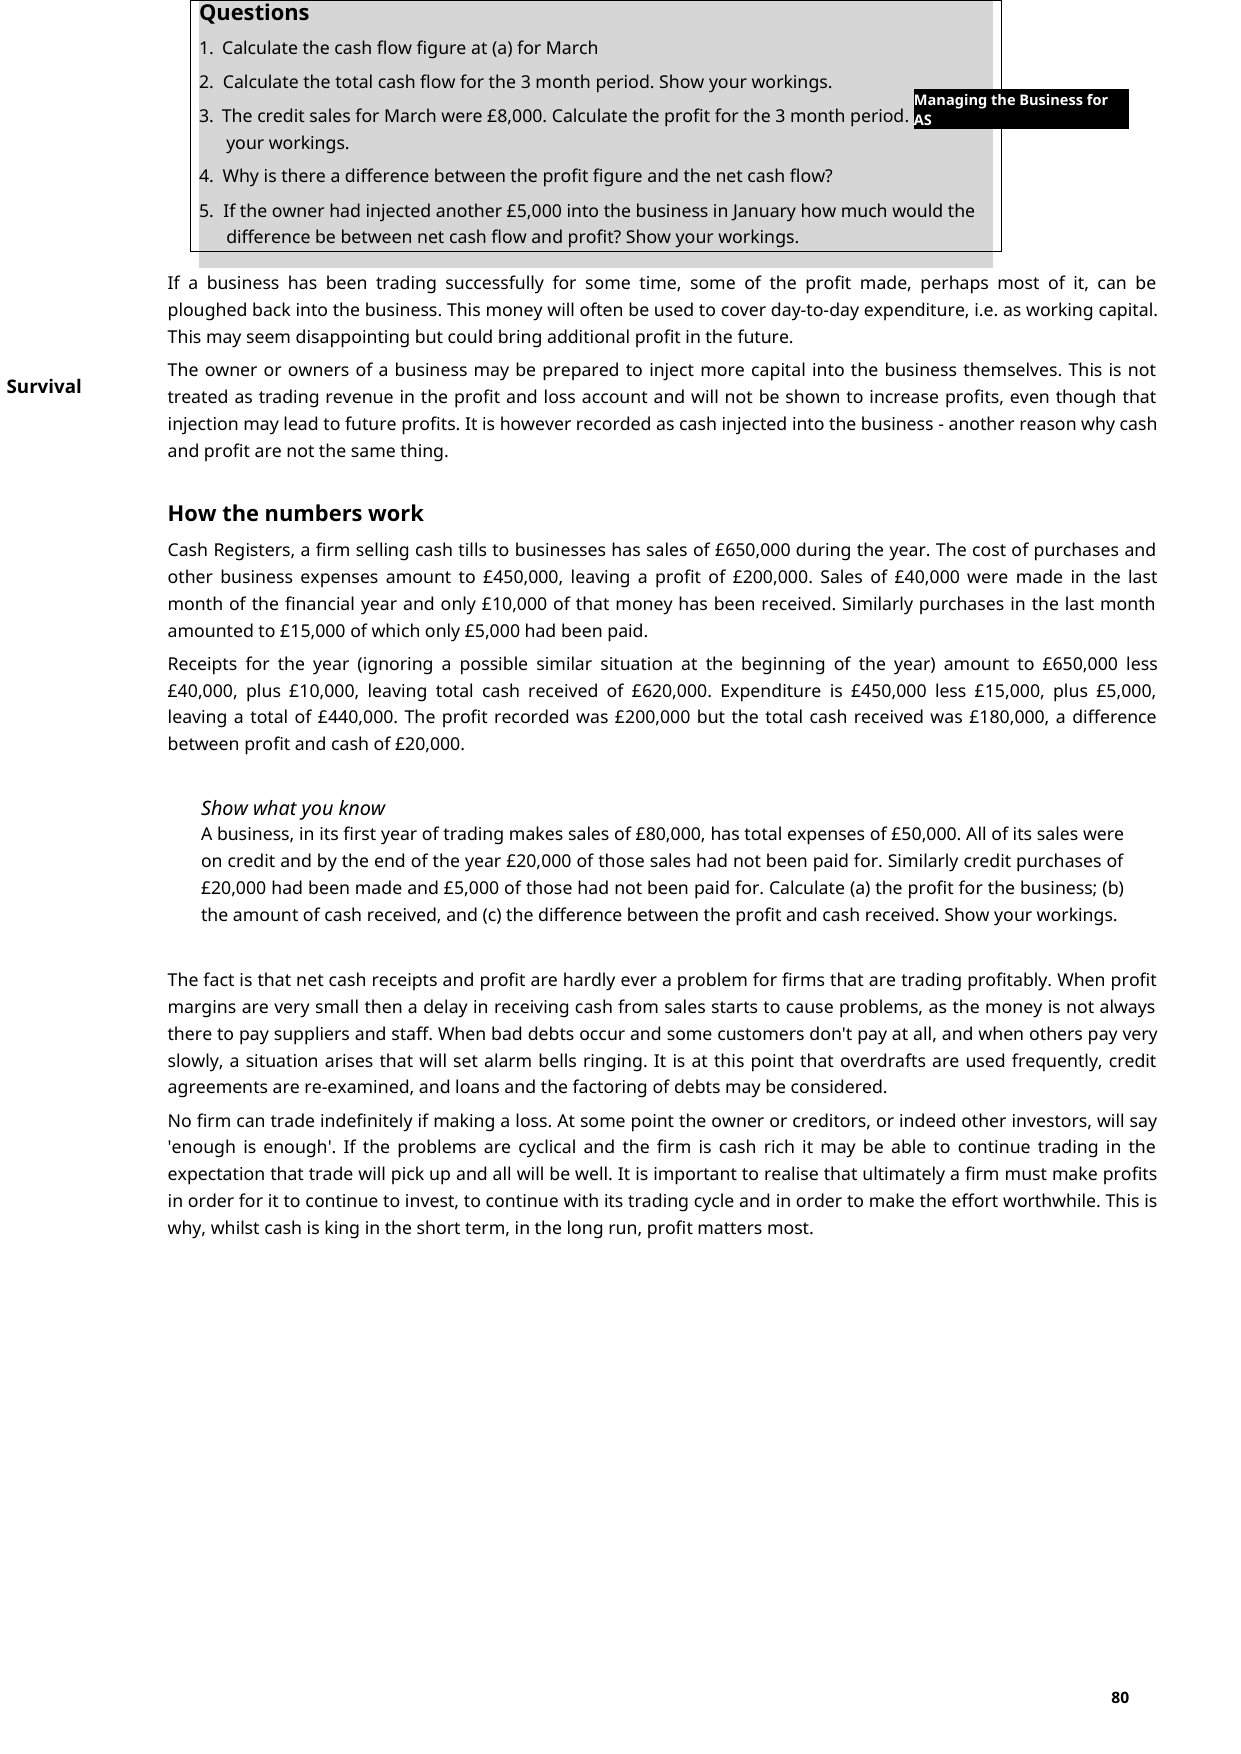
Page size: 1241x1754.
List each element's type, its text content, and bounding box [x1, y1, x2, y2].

text Receipts for the year (ignoring a possible similar situation at the beginning of the year) amount to £650,000 less £40,000, plus £10,000, leaving total cash received of £620,000. Expenditure is £450,000 less £15,000, plus £5,000, leaving a total of £440,000. The profit recorded was £200,000 but the total cash received was £180,000, a difference between profit and cash of £20,000. [167, 649, 1158, 756]
text Cash Registers, a firm selling cash tills to businesses has sales of £650,000 during the year. The cost of purchases and other business expenses amount to £450,000, leaving a profit of £200,000. Sales of £40,000 were made in the last month of the financial year and only £10,000 of that money has been received. Similarly purchases in the last month amounted to £15,000 of which only £5,000 had been paid. [167, 535, 1158, 643]
subtitle How the numbers work [167, 504, 1158, 526]
text A business, in its first year of trading makes sales of £80,000, has total expenses of £50,000. All of its sales were on credit and by the end of the year £20,000 of those sales had not been paid for. Similarly credit purchases of £20,000 had been made and £5,000 of those had not been paid for. Calculate (a) the profit for the business; (b) the amount of cash received, and (c) the difference between the profit and cash received. Show your workings. [201, 819, 1125, 927]
text Show what you know [201, 799, 1158, 819]
text If a business has been trading successfully for some time, some of the profit made, perhaps most of it, can be ploughed back into the business. This money will often be used to cover day-to-day expenditure, i.e. as working capital. This may seem disappointing but could bring additional profit in the future. [167, 141, 1158, 348]
text No firm can trade indefinitely if making a loss. At some point the owner or creditors, or indeed other investors, will say 'enough is enough'. If the problems are cyclical and the firm is cash rich it may be able to continue trading in the expectation that trade will pick up and all will be well. It is important to realise that ultimately a firm must make profits in order for it to continue to invest, to continue with its trading cycle and in order to make the effort worthwhile. This is why, whilst cash is king in the short term, in the long run, profit matters most. [167, 1106, 1158, 1240]
text The owner or owners of a business may be prepared to inject more capital into the business themselves. This is not treated as trading revenue in the profit and loss account and will not be shown to increase profits, even though that injection may lead to future profits. It is however recorded as cash injected into the business - another reason why cash and profit are not the same thing. [167, 355, 1158, 463]
text The fact is that net cash receipts and profit are hardly ever a problem for firms that are trading profitably. When profit margins are very small then a delay in receiving cash from sales starts to cause problems, as the money is not always there to pay suppliers and staff. When bad debts occur and some customers don't pay at all, and when others pay very slowly, a situation arises that will set alarm bells ringing. It is at this point that overdrafts are used frequently, credit agreements are re-examined, and loans and the factoring of debts may be considered. [167, 964, 1158, 1099]
